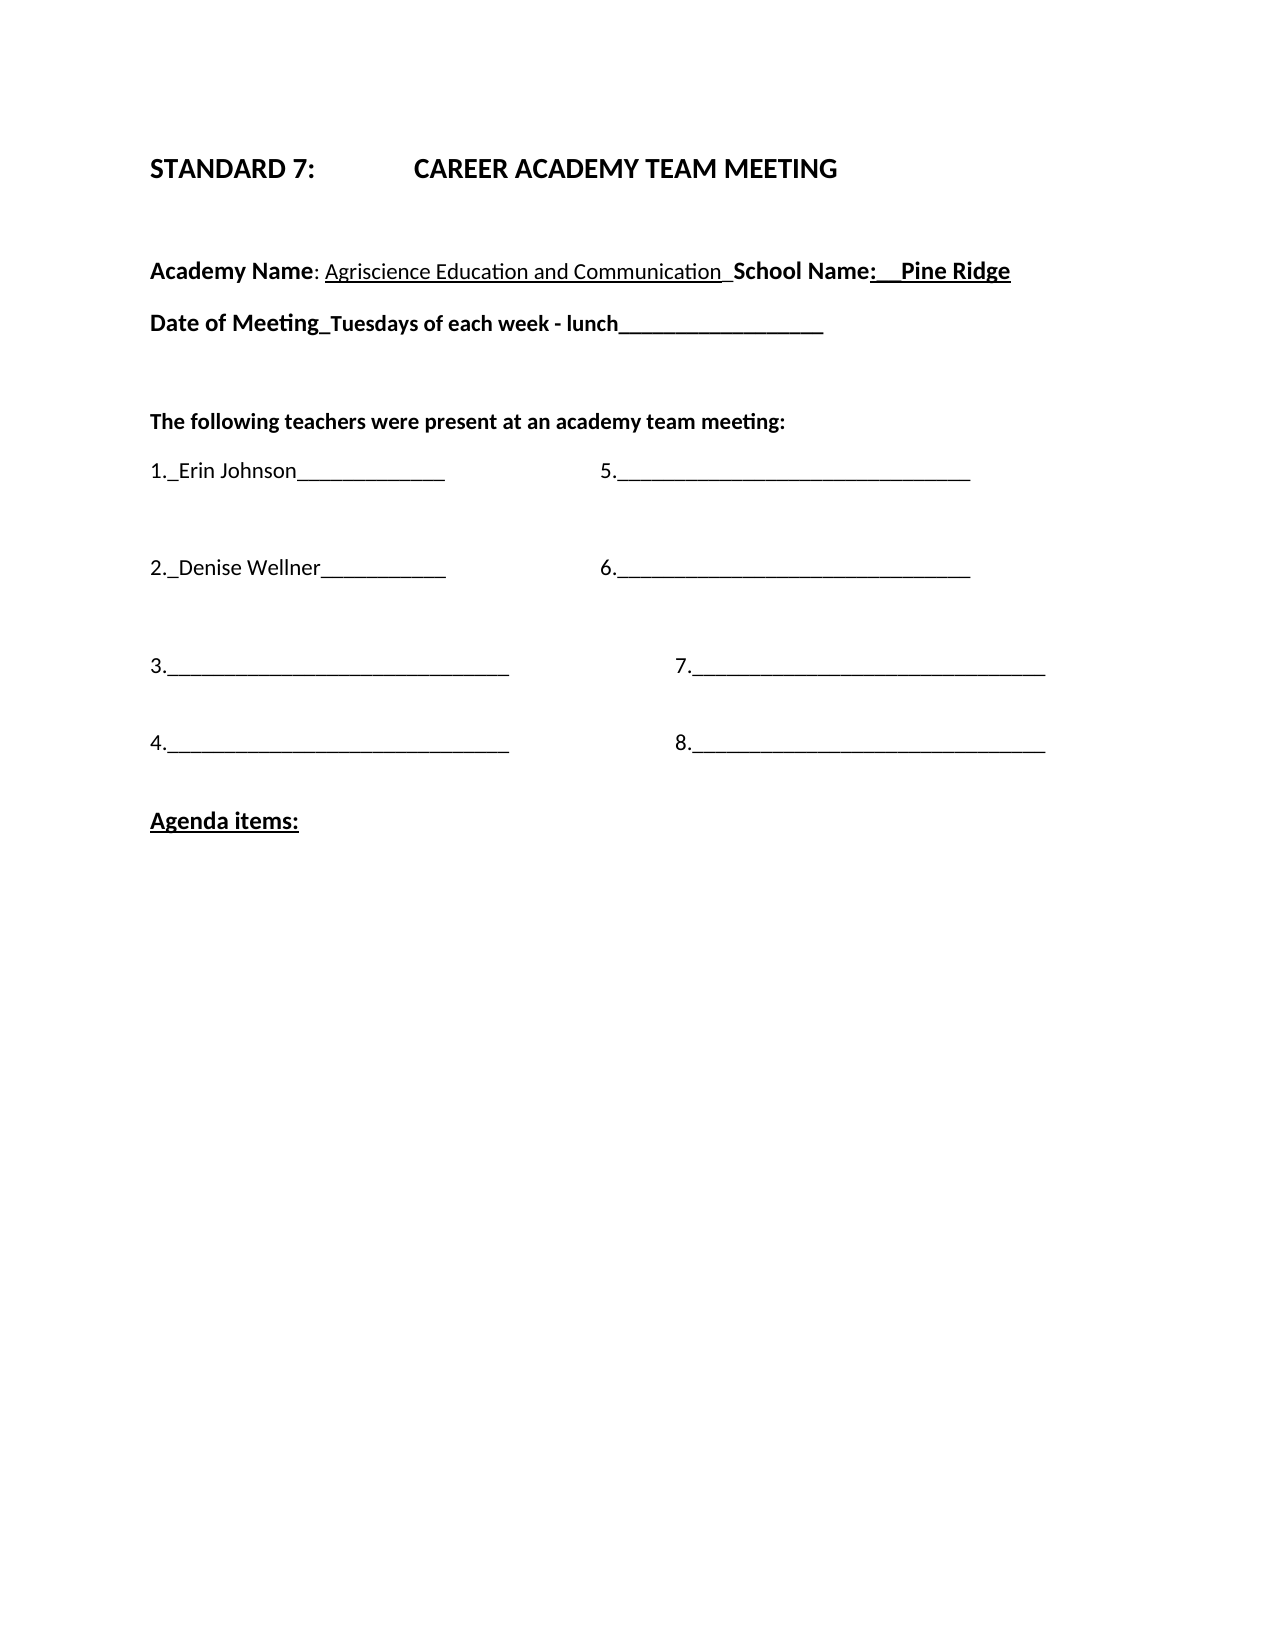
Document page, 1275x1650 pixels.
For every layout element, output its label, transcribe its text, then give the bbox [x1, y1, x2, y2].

text Date of Meeting_Tuesdays of each week - lunch__________________ [150, 307, 1125, 337]
text 2._Denise Wellner___________ 6._______________________________ [150, 553, 1125, 581]
text 3.______________________________ 7._______________________________ [150, 651, 1125, 707]
text STANDARD 7: CAREER ACADEMY TEAM MEETING [150, 150, 1125, 186]
text 4.______________________________ 8._______________________________ [150, 728, 1125, 784]
text Academy Name: Agriscience Education and Communication_School Name:__Pine Ridge [150, 255, 1125, 286]
text 1._Erin Johnson_____________ 5._______________________________ [150, 456, 1125, 484]
text The following teachers were present at an academy team meeting: [150, 407, 1125, 435]
text Agenda items: [150, 805, 1125, 835]
